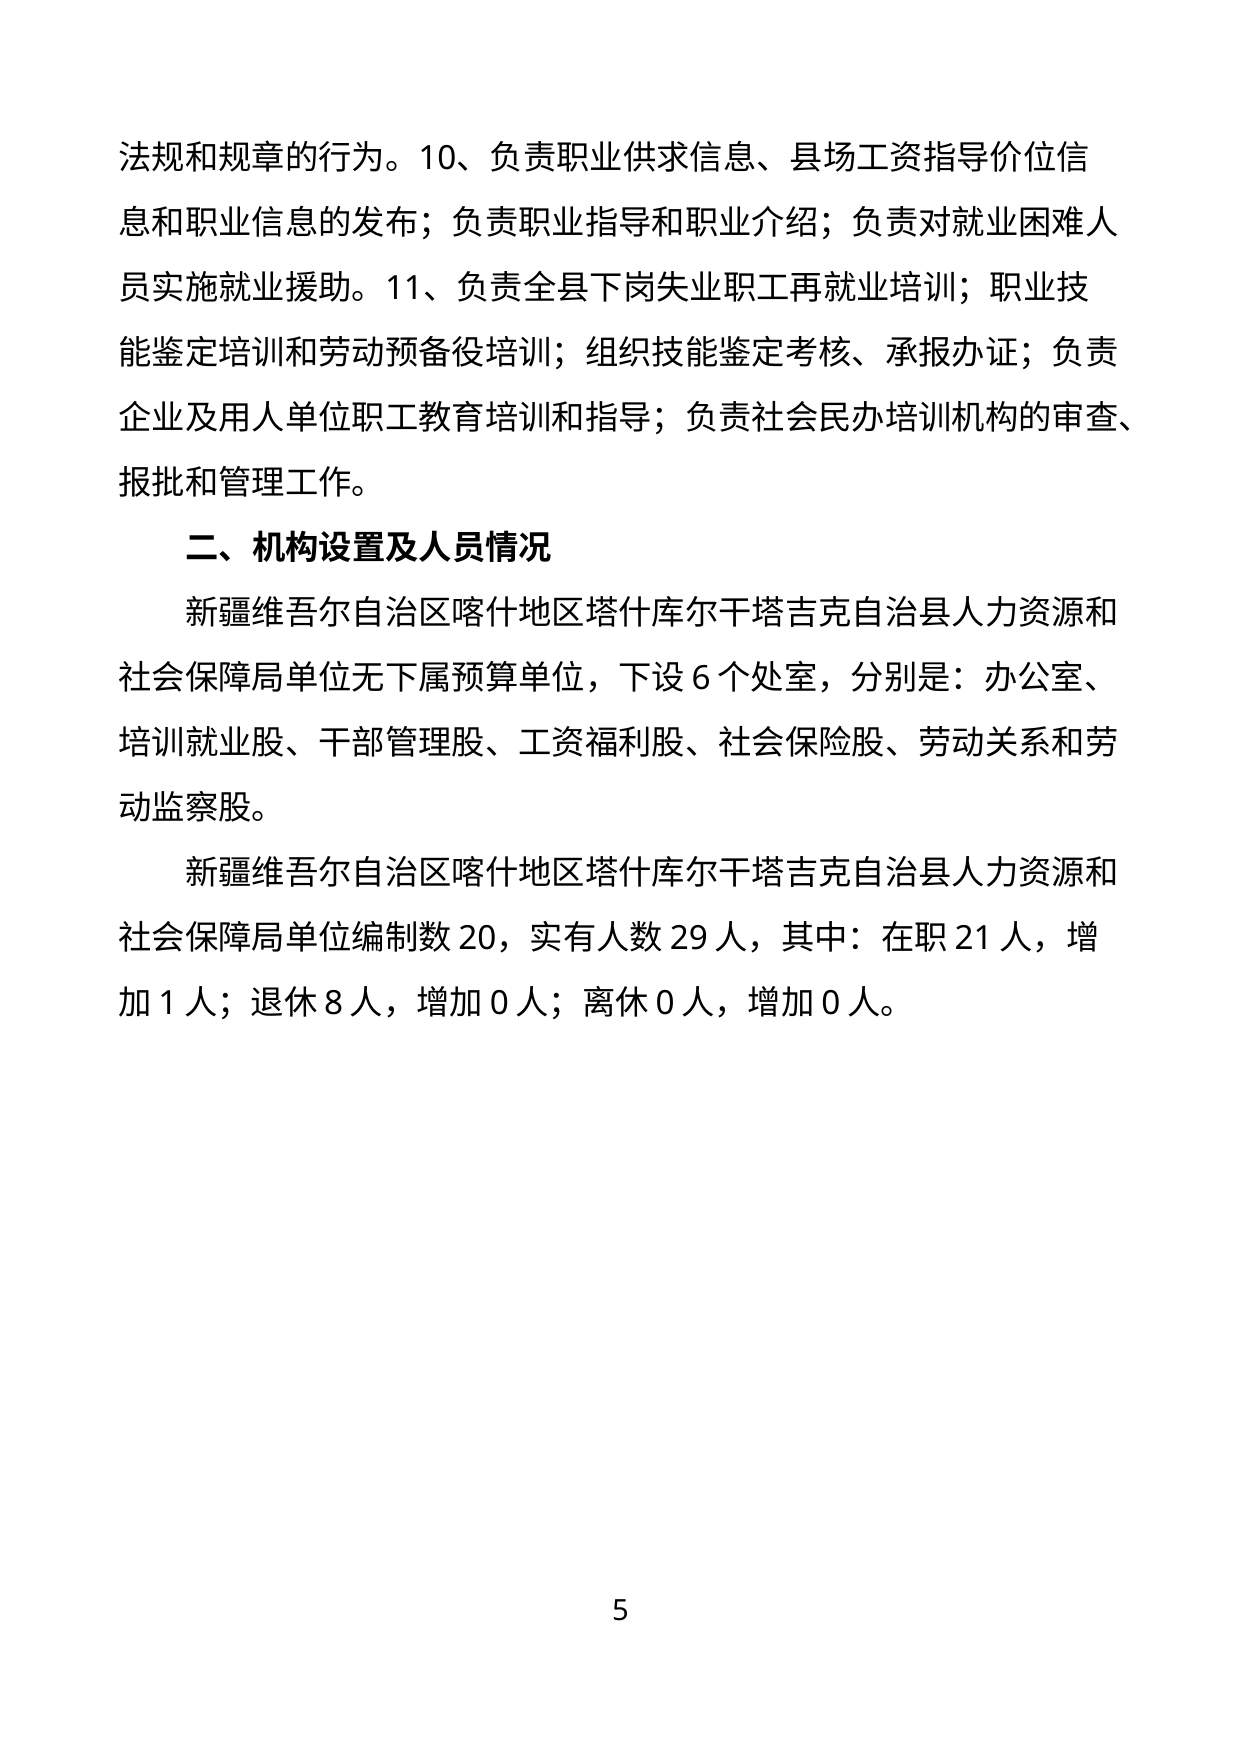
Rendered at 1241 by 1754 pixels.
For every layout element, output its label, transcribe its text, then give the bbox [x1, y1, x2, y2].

text 新疆维吾尔自治区喀什地区塔什库尔干塔吉克自治县人力资源和社会保障局单位编制数20，实有人数29人，其中：在职21人，增加1人；退休8人，增加0人；离休0人，增加0人。 [118, 837, 1122, 1032]
text 二、机构设置及人员情况 [118, 512, 1122, 577]
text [118, 122, 1122, 512]
text 新疆维吾尔自治区喀什地区塔什库尔干塔吉克自治县人力资源和社会保障局单位无下属预算单位，下设6个处室，分别是：办公室、培训就业股、干部管理股、工资福利股、社会保险股、劳动关系和劳动监察股。 [118, 577, 1122, 837]
